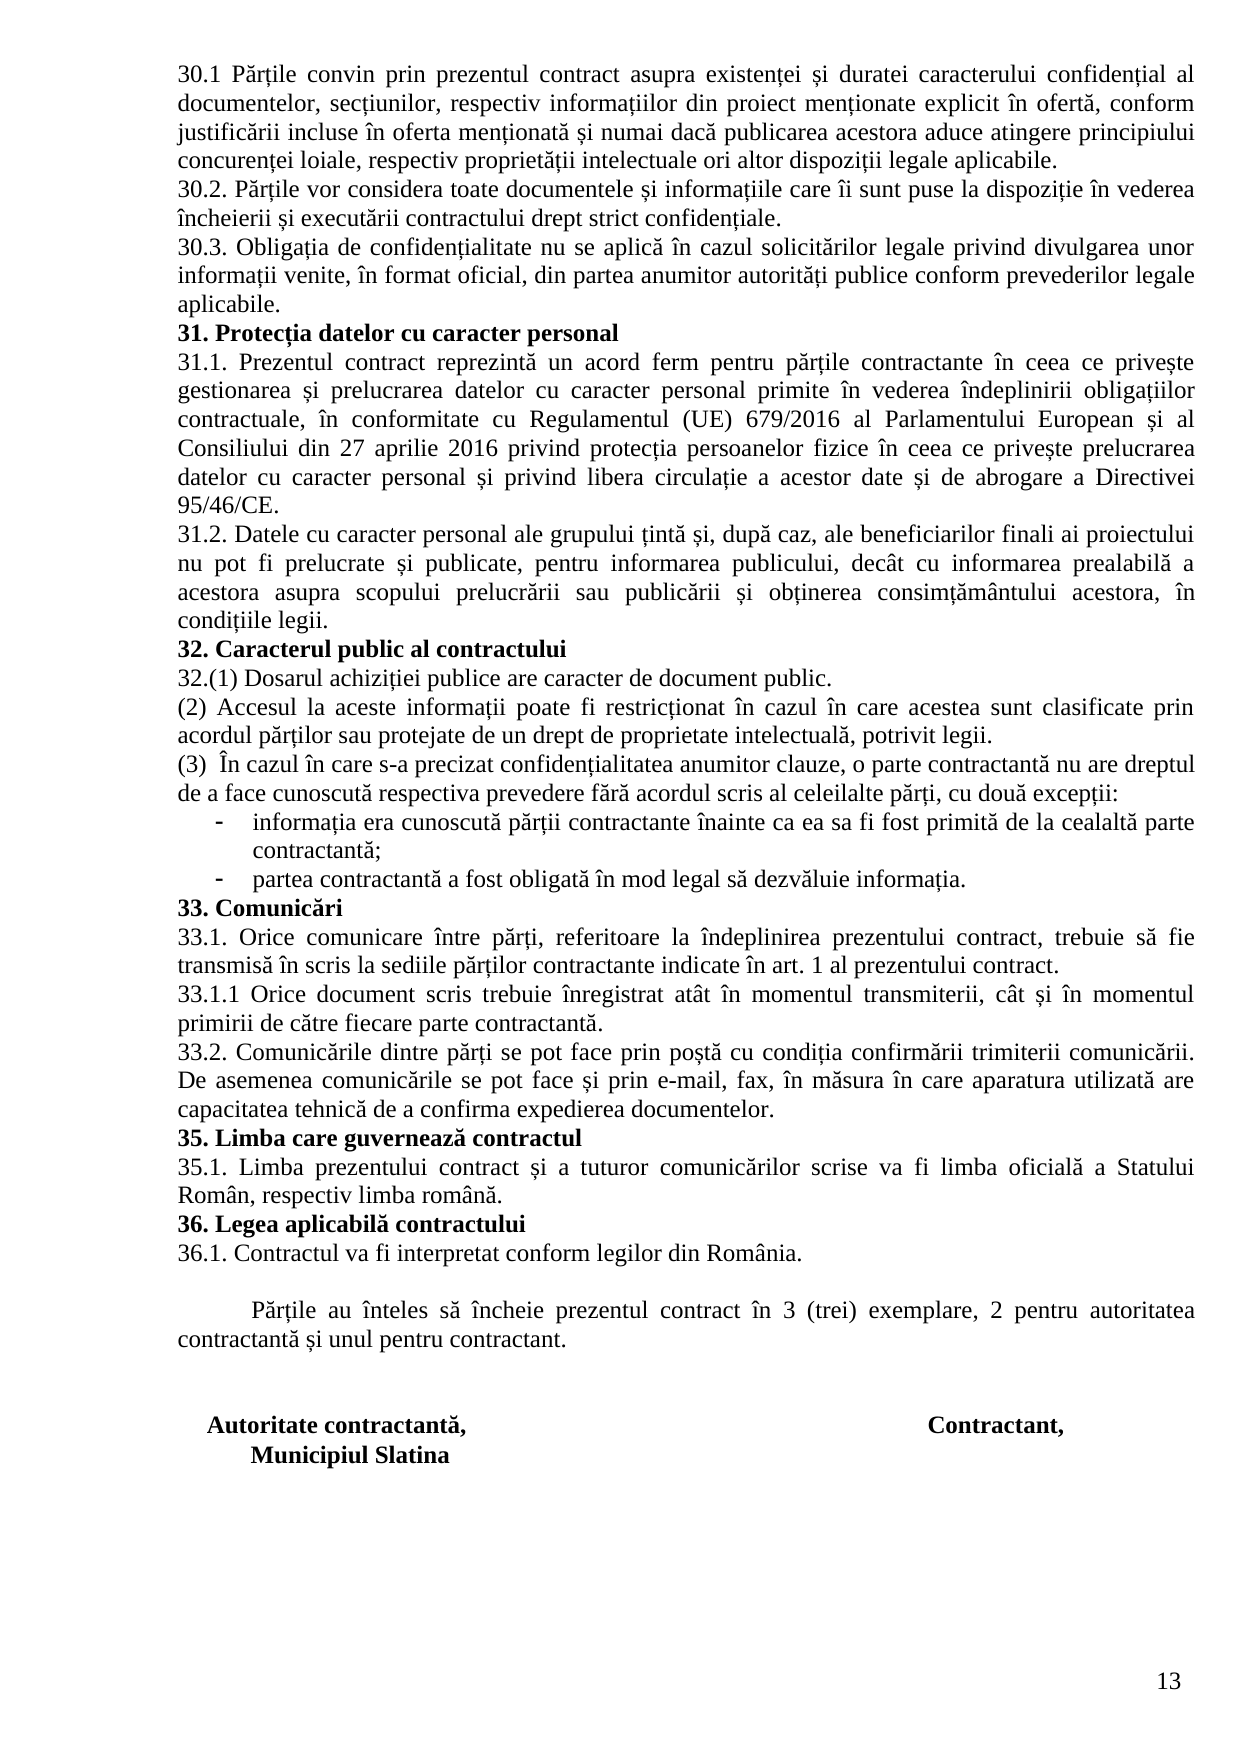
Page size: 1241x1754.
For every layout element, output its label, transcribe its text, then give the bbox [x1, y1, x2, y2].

table_header Autoritate contractantă, Municipiul Slatina [177, 1410, 842, 1471]
text 31. Protecția datelor cu caracter personal [177, 318, 1196, 347]
text 33.1. Orice comunicare între părți, referitoare la îndeplinirea prezentului contract, trebuie să fie transmisă în scris la sediile părților contractante indicate în art. 1 al prezentului contract. [177, 922, 1196, 979]
list informația era cunoscută părții contractante înainte ca ea sa fi fost primită de la cealaltă parte contractantă; [215, 807, 1196, 864]
text 35.1. Limba prezentului contract și a tuturor comunicărilor scrise va fi limba oficială a Statului Român, respectiv limba română. [177, 1152, 1196, 1209]
text 30.3. Obligația de confidențialitate nu se aplică în cazul solicitărilor legale privind divulgarea unor informații venite, în format oficial, din partea anumitor autorități publice conform prevederilor legale aplicabile. [177, 232, 1196, 318]
text 36.1. Contractul va fi interpretat conform legilor din România. [177, 1238, 1196, 1267]
text 31.2. Datele cu caracter personal ale grupului țintă și, după caz, ale beneficiarilor finali ai proiectului nu pot fi prelucrate și publicate, pentru informarea publicului, decât cu informarea prealabilă a acestora asupra scopului prelucrării sau publicării și obținerea consimțământului acestora, în condițiile legii. [177, 519, 1196, 634]
text 36. Legea aplicabilă contractului [177, 1209, 1196, 1238]
text 33.2. Comunicările dintre părți se pot face prin poștă cu condiția confirmării trimiterii comunicării. De asemenea comunicările se pot face și prin e-mail, fax, în măsura în care aparatura utilizată are capacitatea tehnică de a confirma expedierea documentelor. [177, 1037, 1196, 1123]
text 35. Limba care guvernează contractul [177, 1123, 1196, 1152]
text Părțile au înteles să încheie prezentul contract în 3 (trei) exemplare, 2 pentru autoritatea contractantă și unul pentru contractant. [177, 1295, 1196, 1353]
text 31.1. Prezentul contract reprezintă un acord ferm pentru părțile contractante în ceea ce privește gestionarea și prelucrarea datelor cu caracter personal primite în vederea îndeplinirii obligațiilor contractuale, în conformitate cu Regulamentul (UE) 679/2016 al Parlamentului European și al Consiliului din 27 aprilie 2016 privind protecția persoanelor fizice în ceea ce privește prelucrarea datelor cu caracter personal și privind libera circulație a acestor date și de abrogare a Directivei 95/46/CE. [177, 347, 1196, 519]
text (2) Accesul la aceste informații poate fi restricționat în cazul în care acestea sunt clasificate prin acordul părților sau protejate de un drept de proprietate intelectuală, potrivit legii. [177, 692, 1196, 749]
text (3) În cazul în care s-a precizat confidențialitatea anumitor clauze, o parte contractantă nu are dreptul de a face cunoscută respectiva prevedere fără acordul scris al celeilalte părți, cu două excepții: [177, 749, 1196, 807]
text 32.(1) Dosarul achiziției publice are caracter de document public. [177, 663, 1196, 692]
text 33. Comunicări [177, 893, 1196, 922]
text 30.2. Părțile vor considera toate documentele și informațiile care îi sunt puse la dispoziție în vederea încheierii și executării contractului drept strict confidențiale. [177, 174, 1196, 232]
text 32. Caracterul public al contractului [177, 634, 1196, 663]
text 33.1.1 Orice document scris trebuie înregistrat atât în momentul transmiterii, cât și în momentul primirii de către fiecare parte contractantă. [177, 979, 1196, 1037]
list partea contractantă a fost obligată în mod legal să dezvăluie informația. [215, 864, 1196, 893]
text 30.1 Părțile convin prin prezentul contract asupra existenței și duratei caracterului confidențial al documentelor, secțiunilor, respectiv informațiilor din proiect menționate explicit în ofertă, conform justificării incluse în oferta menționată și numai dacă publicarea acestora aduce atingere principiului concurenței loiale, respectiv proprietății intelectuale ori altor dispoziții legale aplicabile. [177, 59, 1196, 174]
table_header Contractant, [842, 1410, 1240, 1471]
